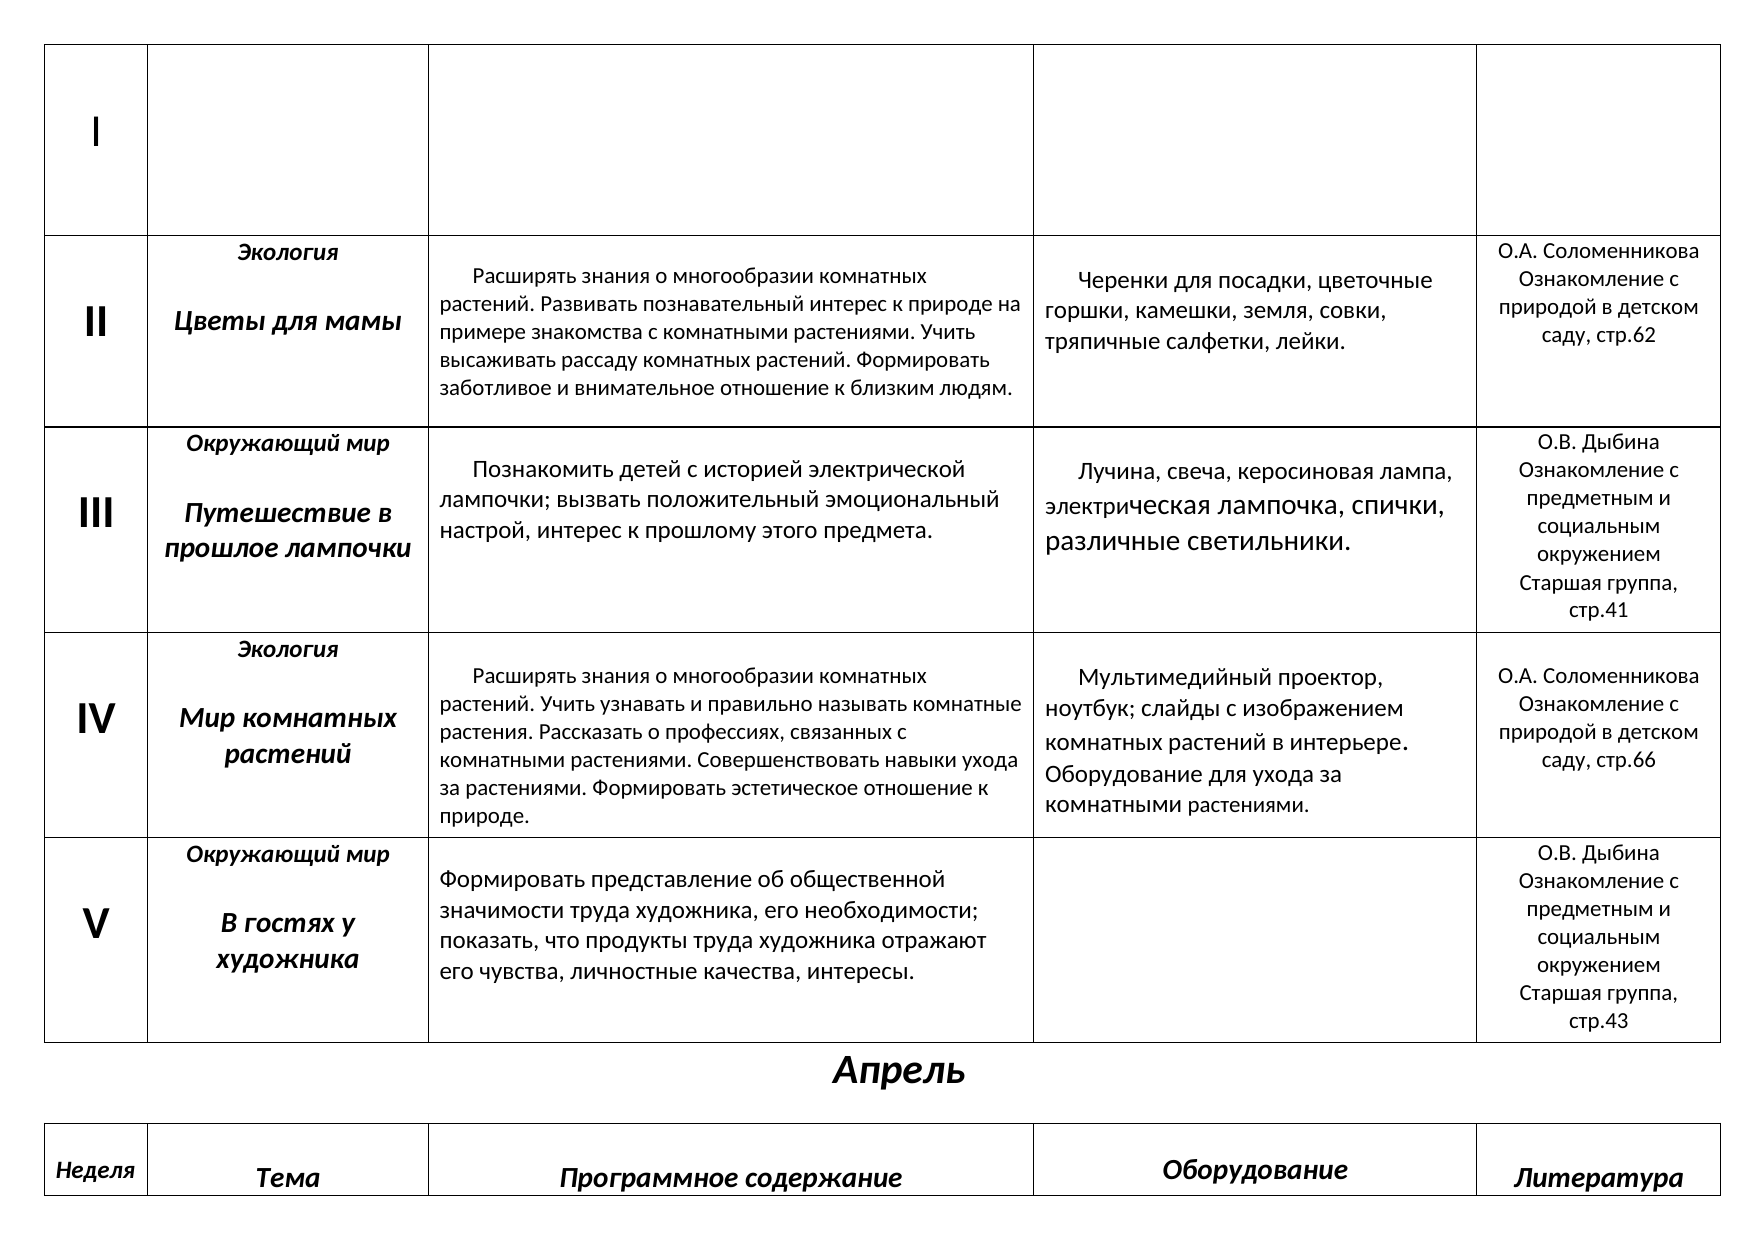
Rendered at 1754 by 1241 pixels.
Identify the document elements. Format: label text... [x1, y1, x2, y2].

table_cell О.В. Дыбина Ознакомление с предметным и социальным окружением Старшая группа, стр.43 [1477, 838, 1720, 1042]
table_cell I [45, 45, 147, 235]
table_cell [1034, 838, 1476, 1042]
table_cell Расширять знания о многообразии комнатных растений. Учить узнавать и правильно называть комнатные растения. Рассказать о профессиях, связанных с комнатными растениями. Совершенствовать навыки ухода за растениями. Формировать эстетическое отношение к природе. [429, 633, 1033, 837]
table_cell IV [45, 633, 147, 837]
table_header Литература [1477, 1124, 1720, 1195]
table_cell Лучина, свеча, керосиновая лампа, электрическая лампочка, спички, различные светильники. [1034, 428, 1476, 632]
table_cell III [45, 428, 147, 632]
table_cell Черенки для посадки, цветочные горшки, камешки, земля, совки, тряпичные салфетки, лейки. [1034, 236, 1476, 426]
table_cell Окружающий мир Путешествие в прошлое лампочки [148, 428, 428, 632]
table_cell Расширять знания о многообразии комнатных растений. Развивать познавательный интерес к природе на примере знакомства с комнатными растениями. Учить высаживать рассаду комнатных растений. Формировать заботливое и внимательное отношение к близким людям. [429, 236, 1033, 426]
table_cell Формировать представление об общественной значимости труда художника, его необходимости; показать, что продукты труда художника отражают его чувства, личностные качества, интересы. [429, 838, 1033, 1042]
table_cell [148, 45, 428, 235]
table_header Программное содержание [429, 1124, 1033, 1195]
table_cell О.А. Соломенникова Ознакомление с природой в детском саду, стр.62 [1477, 236, 1720, 426]
table_cell [1034, 45, 1476, 235]
table_cell Экология Цветы для мамы [148, 236, 428, 426]
table_header Неделя [45, 1124, 147, 1195]
text Апрель [15, 1043, 1709, 1094]
table_cell Экология Мир комнатных растений [148, 633, 428, 837]
table_header Тема [148, 1124, 428, 1195]
table_header Оборудование [1034, 1124, 1476, 1195]
table_cell Мультимедийный проектор, ноутбук; слайды с изображением комнатных растений в интерьере. Оборудование для ухода за комнатными растениями. [1034, 633, 1476, 837]
table_cell Познакомить детей с историей электрической лампочки; вызвать положительный эмоциональный настрой, интерес к прошлому этого предмета. [429, 428, 1033, 632]
table_cell О.В. Дыбина Ознакомление с предметным и социальным окружением Старшая группа, стр.41 [1477, 428, 1720, 632]
table_cell [1477, 45, 1720, 235]
table_cell О.А. Соломенникова Ознакомление с природой в детском саду, стр.66 [1477, 633, 1720, 837]
table_cell II [45, 236, 147, 426]
table_cell Окружающий мир В гостях у художника [148, 838, 428, 1042]
table_cell [429, 45, 1033, 235]
table_cell V [45, 838, 147, 1042]
